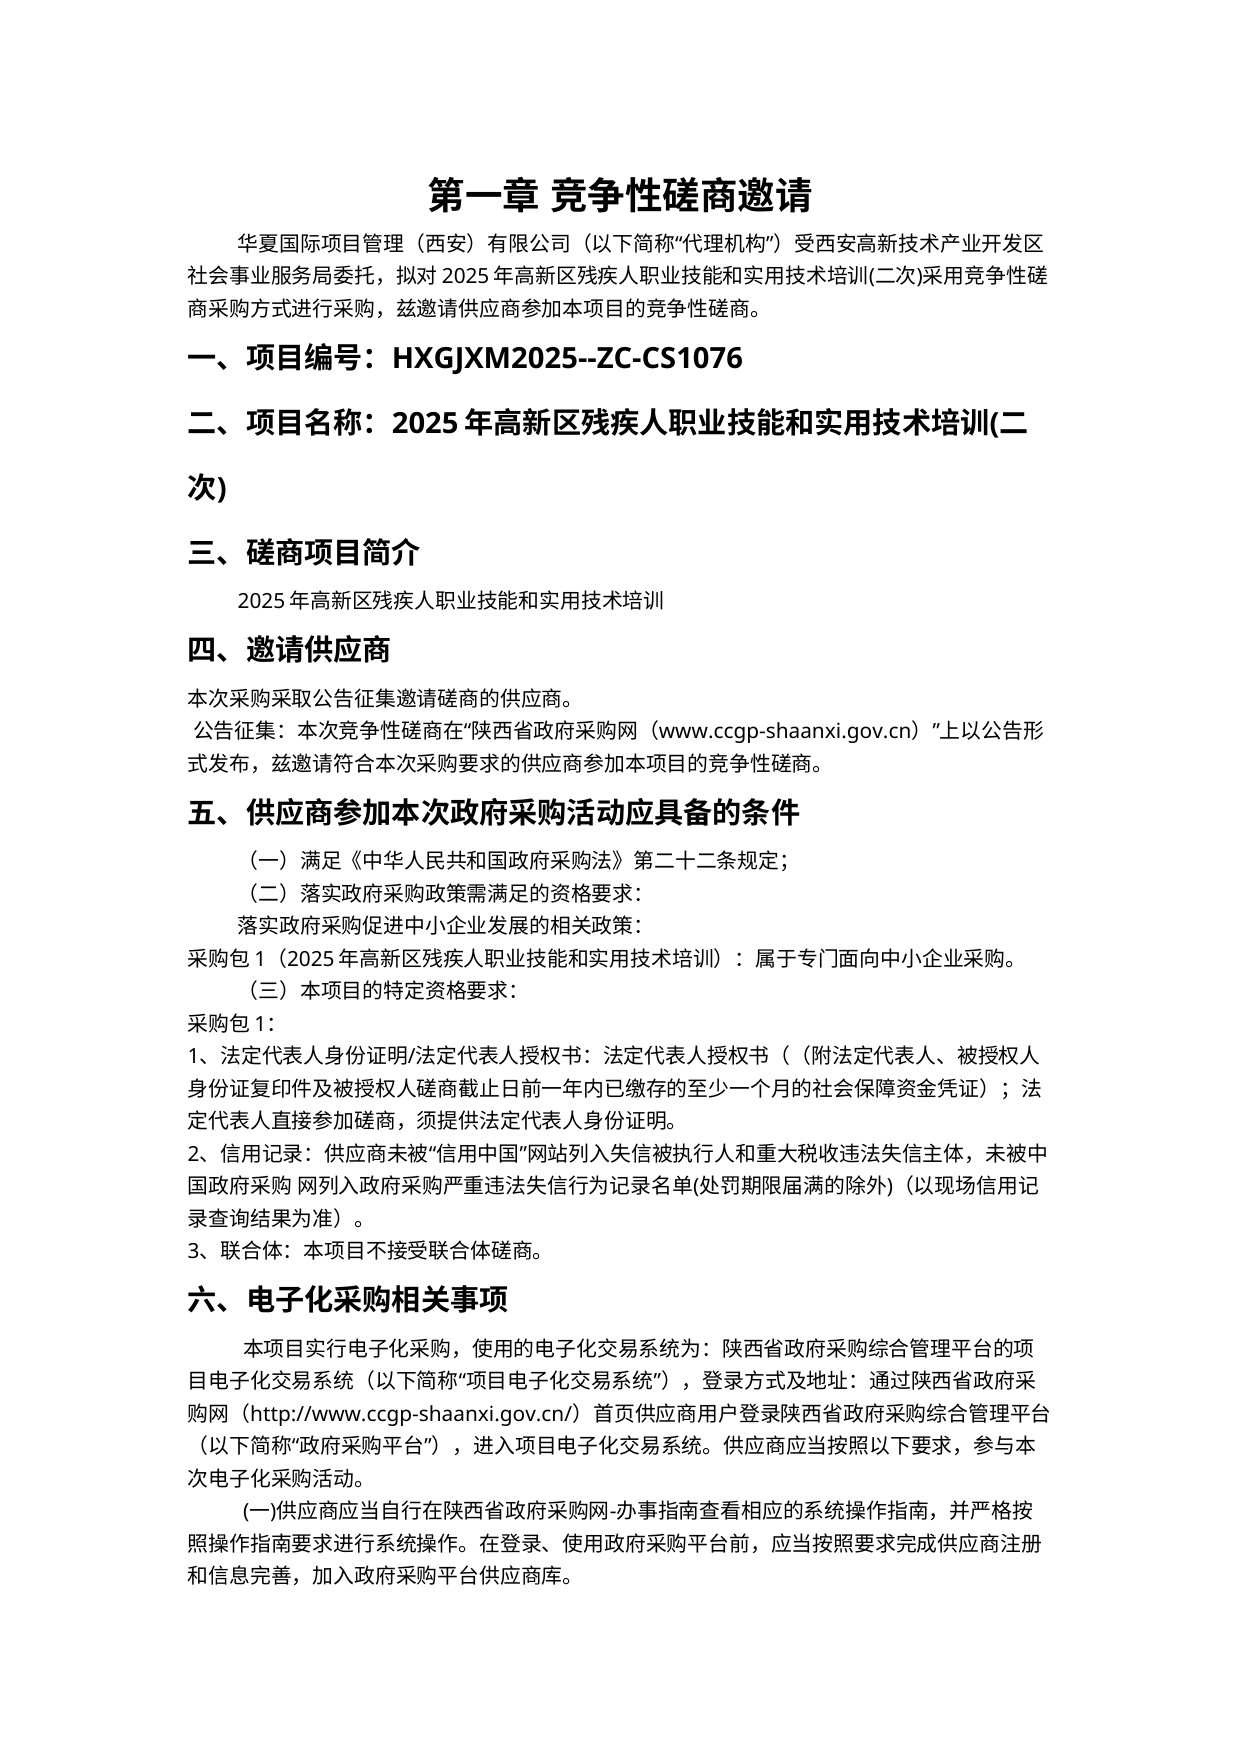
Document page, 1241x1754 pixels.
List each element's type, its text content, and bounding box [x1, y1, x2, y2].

text 采购包1： [187, 1007, 1053, 1039]
text 第一章 竞争性磋商邀请 [187, 162, 1053, 227]
text （一）满足《中华人民共和国政府采购法》第二十二条规定； [187, 844, 1053, 877]
text 落实政府采购促进中小企业发展的相关政策： [187, 909, 1053, 942]
text 公告征集：本次竞争性磋商在“陕西省政府采购网（www.ccgp-shaanxi.gov.cn）”上以公告形式发布，兹邀请符合本次采购要求的供应商参加本项目的竞争性磋商。 [187, 714, 1053, 779]
text 二、项目名称：2025年高新区残疾人职业技能和实用技术培训(二次) [187, 389, 1053, 519]
text 六、电子化采购相关事项 [187, 1267, 1053, 1332]
text (一)供应商应当自行在陕西省政府采购网-办事指南查看相应的系统操作指南，并严格按照操作指南要求进行系统操作。在登录、使用政府采购平台前，应当按照要求完成供应商注册和信息完善，加入政府采购平台供应商库。 [187, 1494, 1053, 1592]
text 2、信用记录：供应商未被“信用中国”网站列入失信被执行人和重大税收违法失信主体，未被中国政府采购 网列入政府采购严重违法失信行为记录名单(处罚期限届满的除外)（以现场信用记录查询结果为准）。 [187, 1137, 1053, 1234]
text 一、项目编号：HXGJXM2025--ZC-CS1076 [187, 324, 1053, 389]
text 本次采购采取公告征集邀请磋商的供应商。 [187, 682, 1053, 714]
text 3、联合体：本项目不接受联合体磋商。 [187, 1234, 1053, 1267]
text 1、法定代表人身份证明/法定代表人授权书：法定代表人授权书（（附法定代表人、被授权人身份证复印件及被授权人磋商截止日前一年内已缴存的至少一个月的社会保障资金凭证）；法定代表人直接参加磋商，须提供法定代表人身份证明。 [187, 1039, 1053, 1137]
text 五、供应商参加本次政府采购活动应具备的条件 [187, 779, 1053, 844]
text （三）本项目的特定资格要求： [187, 974, 1053, 1007]
text 三、磋商项目简介 [187, 519, 1053, 584]
text 2025年高新区残疾人职业技能和实用技术培训 [187, 584, 1053, 617]
text 采购包1（2025年高新区残疾人职业技能和实用技术培训）：属于专门面向中小企业采购。 [187, 942, 1053, 974]
text 四、邀请供应商 [187, 617, 1053, 682]
text 华夏国际项目管理（西安）有限公司（以下简称“代理机构”）受西安高新技术产业开发区社会事业服务局委托，拟对2025年高新区残疾人职业技能和实用技术培训(二次)采用竞争性磋商采购方式进行采购，兹邀请供应商参加本项目的竞争性磋商。 [187, 227, 1053, 324]
text 本项目实行电子化采购，使用的电子化交易系统为：陕西省政府采购综合管理平台的项目电子化交易系统（以下简称“项目电子化交易系统”），登录方式及地址：通过陕西省政府采购网（http://www.ccgp-shaanxi.gov.cn/）首页供应商用户登录陕西省政府采购综合管理平台（以下简称“政府采购平台”），进入项目电子化交易系统。供应商应当按照以下要求，参与本次电子化采购活动。 [187, 1332, 1053, 1494]
text （二）落实政府采购政策需满足的资格要求： [187, 877, 1053, 909]
